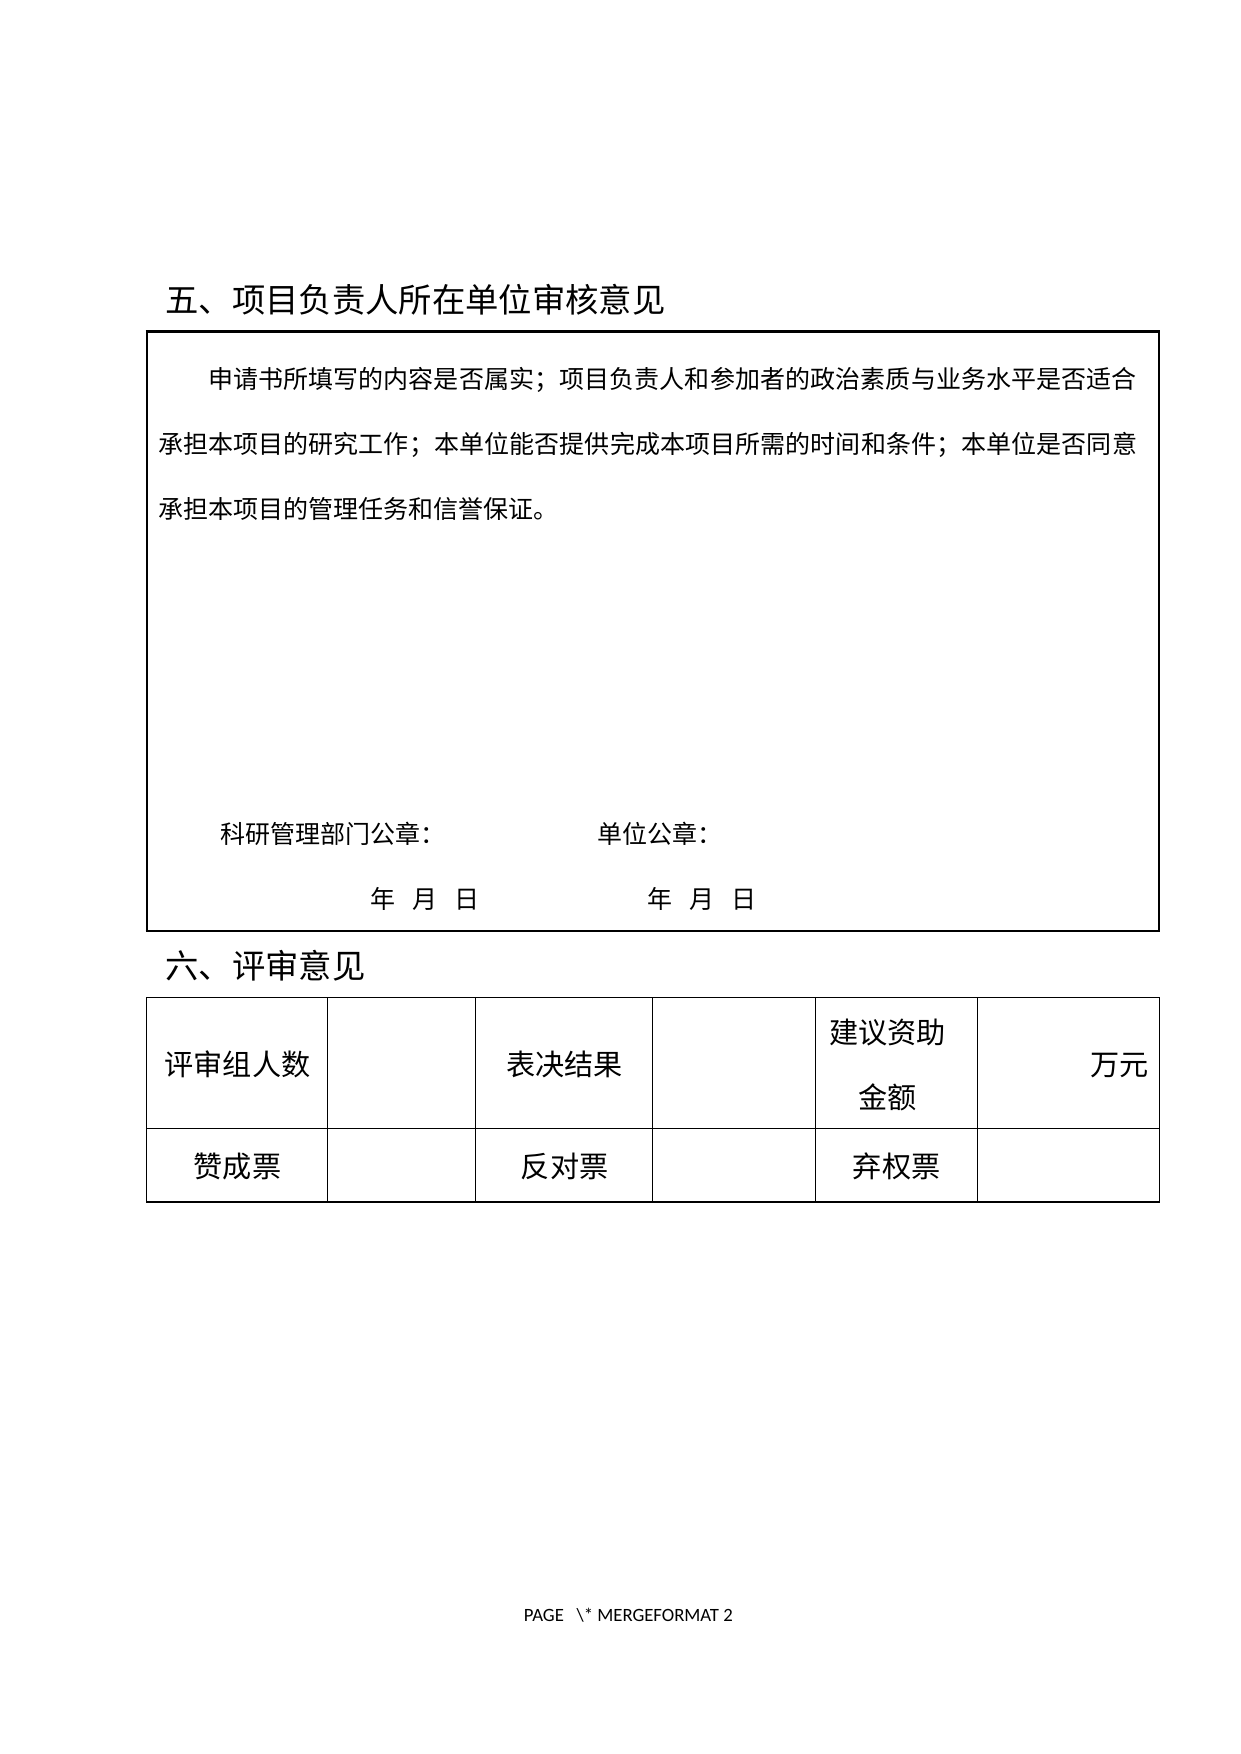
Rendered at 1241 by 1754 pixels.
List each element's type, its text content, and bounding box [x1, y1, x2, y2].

table_header 万元 [978, 998, 1159, 1128]
table_header 表决结果 [476, 998, 652, 1128]
table_cell 反对票 [476, 1129, 652, 1201]
table_cell [653, 1129, 815, 1201]
text 六、评审意见 [165, 932, 1087, 997]
table_header 评审组人数 [147, 998, 327, 1128]
table_cell [978, 1129, 1159, 1201]
table_header [653, 998, 815, 1128]
table_cell 弃权票 [816, 1129, 977, 1201]
table_cell [328, 1129, 475, 1201]
table_header 建议资助金额 [816, 998, 977, 1128]
table_cell 赞成票 [147, 1129, 327, 1201]
text 五、项目负责人所在单位审核意见 [165, 265, 1087, 330]
table_header 申请书所填写的内容是否属实；项目负责人和参加者的政治素质与业务水平是否适合承担本项目的研究工作；本单位能否提供完成本项目所需的时间和条件；本单位是否同意承担本项目的管理任务和信誉保证。 科研管理部门公章： 单位公章： 年 月 日 年 月 日 [148, 333, 1158, 930]
table_header [328, 998, 475, 1128]
